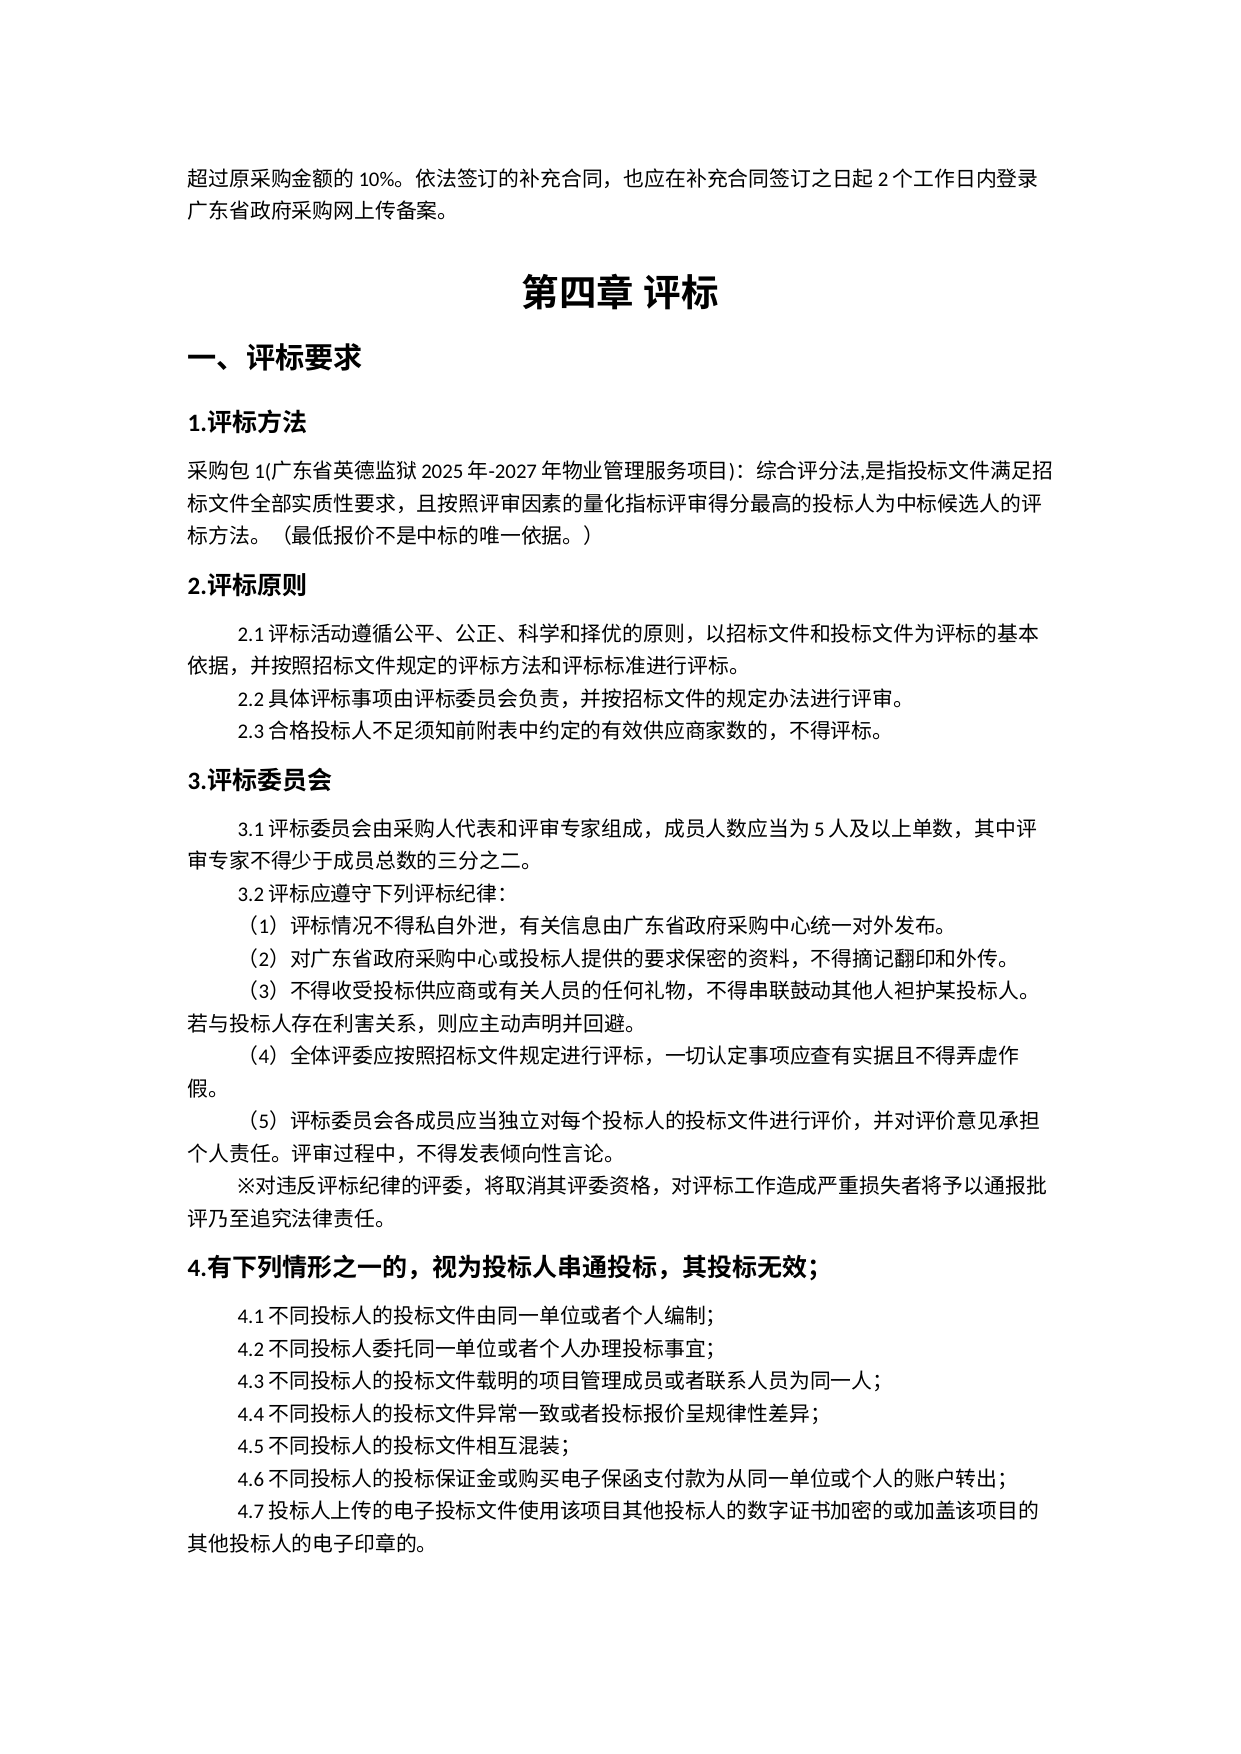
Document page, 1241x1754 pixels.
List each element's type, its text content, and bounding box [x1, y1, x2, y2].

text 4.1不同投标人的投标文件由同一单位或者个人编制； [187, 1299, 1053, 1332]
text 第四章 评标 [187, 259, 1053, 324]
text 一、评标要求 [187, 324, 1053, 389]
text 4.有下列情形之一的，视为投标人串通投标，其投标无效； [187, 1234, 1053, 1299]
text 3.评标委员会 [187, 747, 1053, 812]
text （1）评标情况不得私自外泄，有关信息由广东省政府采购中心统一对外发布。 [187, 909, 1053, 942]
text 4.5不同投标人的投标文件相互混装； [187, 1429, 1053, 1462]
text 4.2不同投标人委托同一单位或者个人办理投标事宜； [187, 1332, 1053, 1364]
text （3）不得收受投标供应商或有关人员的任何礼物，不得串联鼓动其他人袒护某投标人。若与投标人存在利害关系，则应主动声明并回避。 [187, 974, 1053, 1039]
text 3.1评标委员会由采购人代表和评审专家组成，成员人数应当为5人及以上单数，其中评审专家不得少于成员总数的三分之二。 [187, 812, 1053, 877]
text 2.2具体评标事项由评标委员会负责，并按招标文件的规定办法进行评审。 [187, 682, 1053, 714]
text 4.7投标人上传的电子投标文件使用该项目其他投标人的数字证书加密的或加盖该项目的其他投标人的电子印章的。 [187, 1494, 1053, 1559]
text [187, 162, 1053, 227]
text ※对违反评标纪律的评委，将取消其评委资格，对评标工作造成严重损失者将予以通报批评乃至追究法律责任。 [187, 1169, 1053, 1234]
text （5）评标委员会各成员应当独立对每个投标人的投标文件进行评价，并对评价意见承担个人责任。评审过程中，不得发表倾向性言论。 [187, 1104, 1053, 1169]
text 1.评标方法 [187, 389, 1053, 454]
text 采购包1(广东省英德监狱2025年-2027年物业管理服务项目)：综合评分法,是指投标文件满足招标文件全部实质性要求，且按照评审因素的量化指标评审得分最高的投标人为中标候选人的评标方法。（最低报价不是中标的唯一依据。） [187, 454, 1053, 552]
text （4）全体评委应按照招标文件规定进行评标，一切认定事项应查有实据且不得弄虚作假。 [187, 1039, 1053, 1104]
text 4.3不同投标人的投标文件载明的项目管理成员或者联系人员为同一人； [187, 1364, 1053, 1397]
text 4.4不同投标人的投标文件异常一致或者投标报价呈规律性差异； [187, 1397, 1053, 1429]
text 4.6不同投标人的投标保证金或购买电子保函支付款为从同一单位或个人的账户转出； [187, 1462, 1053, 1494]
text （2）对广东省政府采购中心或投标人提供的要求保密的资料，不得摘记翻印和外传。 [187, 942, 1053, 974]
text 2.3合格投标人不足须知前附表中约定的有效供应商家数的，不得评标。 [187, 714, 1053, 747]
text 3.2评标应遵守下列评标纪律： [187, 877, 1053, 909]
text 2.1评标活动遵循公平、公正、科学和择优的原则，以招标文件和投标文件为评标的基本依据，并按照招标文件规定的评标方法和评标标准进行评标。 [187, 617, 1053, 682]
text 2.评标原则 [187, 552, 1053, 617]
